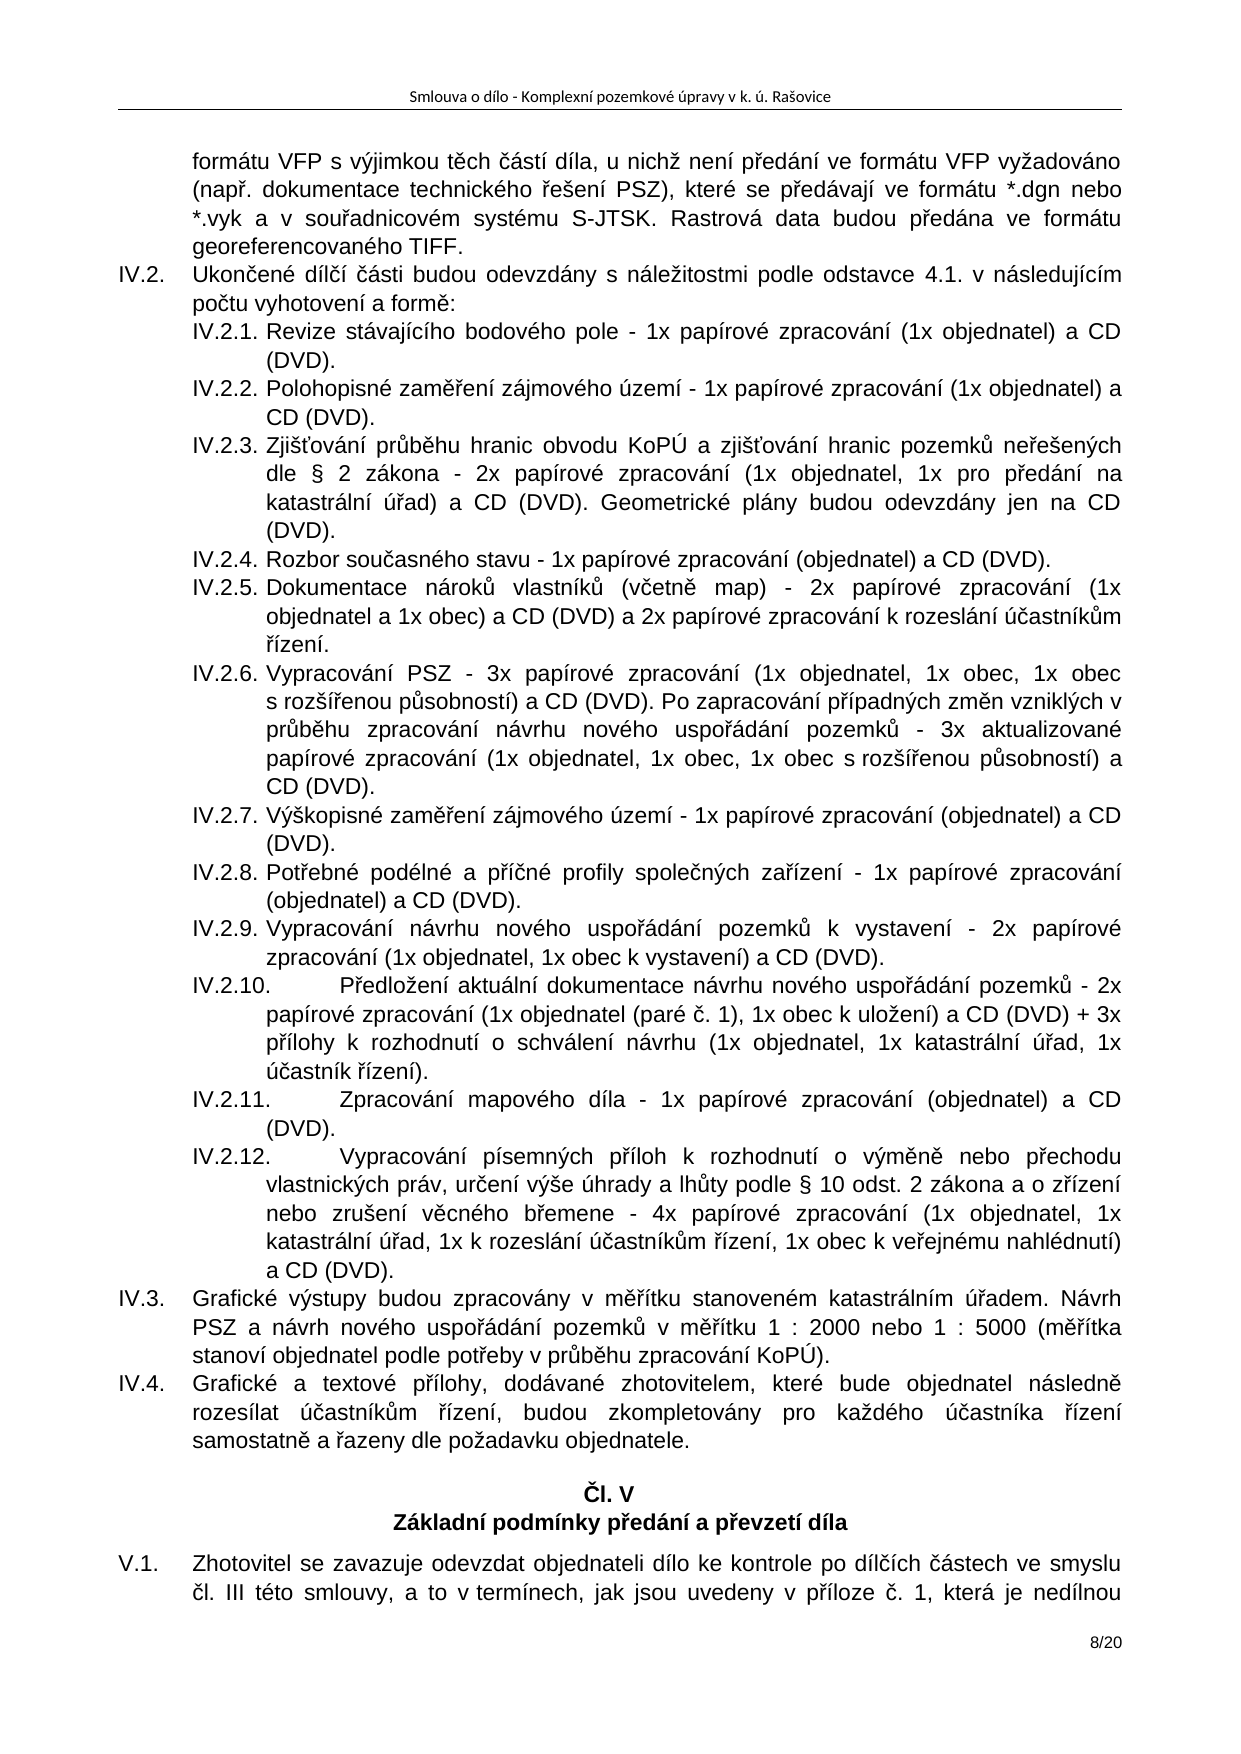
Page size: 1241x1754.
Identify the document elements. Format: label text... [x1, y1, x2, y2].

text Vypracování písemných příloh k rozhodnutí o výměně nebo přechodu vlastnických práv, určení výše úhrady a lhůty podle § 10 odst. 2 zákona a o zřízení nebo zrušení věcného břemene - 4x papírové zpracování (1x objednatel, 1x katastrální úřad, 1x k rozeslání účastníkům řízení, 1x obec k veřejnému nahlédnutí) a CD (DVD). [192, 1143, 1122, 1283]
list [118, 148, 1122, 259]
text Potřebné podélné a příčné profily společných zařízení - 1x papírové zpracování (objednatel) a CD (DVD). [192, 858, 1122, 913]
text Dokumentace nároků vlastníků (včetně map) - 2x papírové zpracování (1x objednatel a 1x obec) a CD (DVD) a 2x papírové zpracování k rozeslání účastníkům řízení. [192, 574, 1122, 657]
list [118, 1550, 1122, 1605]
list Grafické a textové přílohy, dodávané zhotovitelem, které bude objednatel následně rozesílat účastníkům řízení, budou zkompletovány pro každého účastníka řízení samostatně a řazeny dle požadavku objednatele. [118, 1370, 1122, 1454]
text Základní podmínky předání a převzetí díla [118, 1481, 1122, 1536]
text Rozbor současného stavu - 1x papírové zpracování (objednatel) a CD (DVD). [192, 546, 1122, 572]
list Ukončené dílčí části budou odevzdány s náležitostmi podle odstavce 4.1. v následujícím počtu vyhotovení a formě: [118, 261, 1122, 316]
text Polohopisné zaměření zájmového území - 1x papírové zpracování (1x objednatel) a CD (DVD). [192, 375, 1122, 430]
text Zpracování mapového díla - 1x papírové zpracování (objednatel) a CD (DVD). [192, 1086, 1122, 1141]
text Výškopisné zaměření zájmového území - 1x papírové zpracování (objednatel) a CD (DVD). [192, 802, 1122, 856]
text Zjišťování průběhu hranic obvodu KoPÚ a zjišťování hranic pozemků neřešených dle § 2 zákona - 2x papírové zpracování (1x objednatel, 1x pro předání na katastrální úřad) a CD (DVD). Geometrické plány budou odevzdány jen na CD (DVD). [192, 432, 1122, 544]
text Vypracování PSZ - 3x papírové zpracování (1x objednatel, 1x obec, 1x obec s rozšířenou působností) a CD (DVD). Po zapracování případných změn vzniklých v průběhu zpracování návrhu nového uspořádání pozemků - 3x aktualizované papírové zpracování (1x objednatel, 1x obec, 1x obec s rozšířenou působností) a CD (DVD). [192, 659, 1122, 799]
text Předložení aktuální dokumentace návrhu nového uspořádání pozemků - 2x papírové zpracování (1x objednatel (paré č. 1), 1x obec k uložení) a CD (DVD) + 3x přílohy k rozhodnutí o schválení návrhu (1x objednatel, 1x katastrální úřad, 1x účastník řízení). [192, 972, 1122, 1084]
text Revize stávajícího bodového pole - 1x papírové zpracování (1x objednatel) a CD (DVD). [192, 318, 1122, 373]
text Vypracování návrhu nového uspořádání pozemků k vystavení - 2x papírové zpracování (1x objednatel, 1x obec k vystavení) a CD (DVD). [192, 915, 1122, 970]
list Grafické výstupy budou zpracovány v měřítku stanoveném katastrálním úřadem. Návrh PSZ a návrh nového uspořádání pozemků v měřítku 1 : 2000 nebo 1 : 5000 (měřítka stanoví objednatel podle potřeby v průběhu zpracování KoPÚ). [118, 1285, 1122, 1368]
